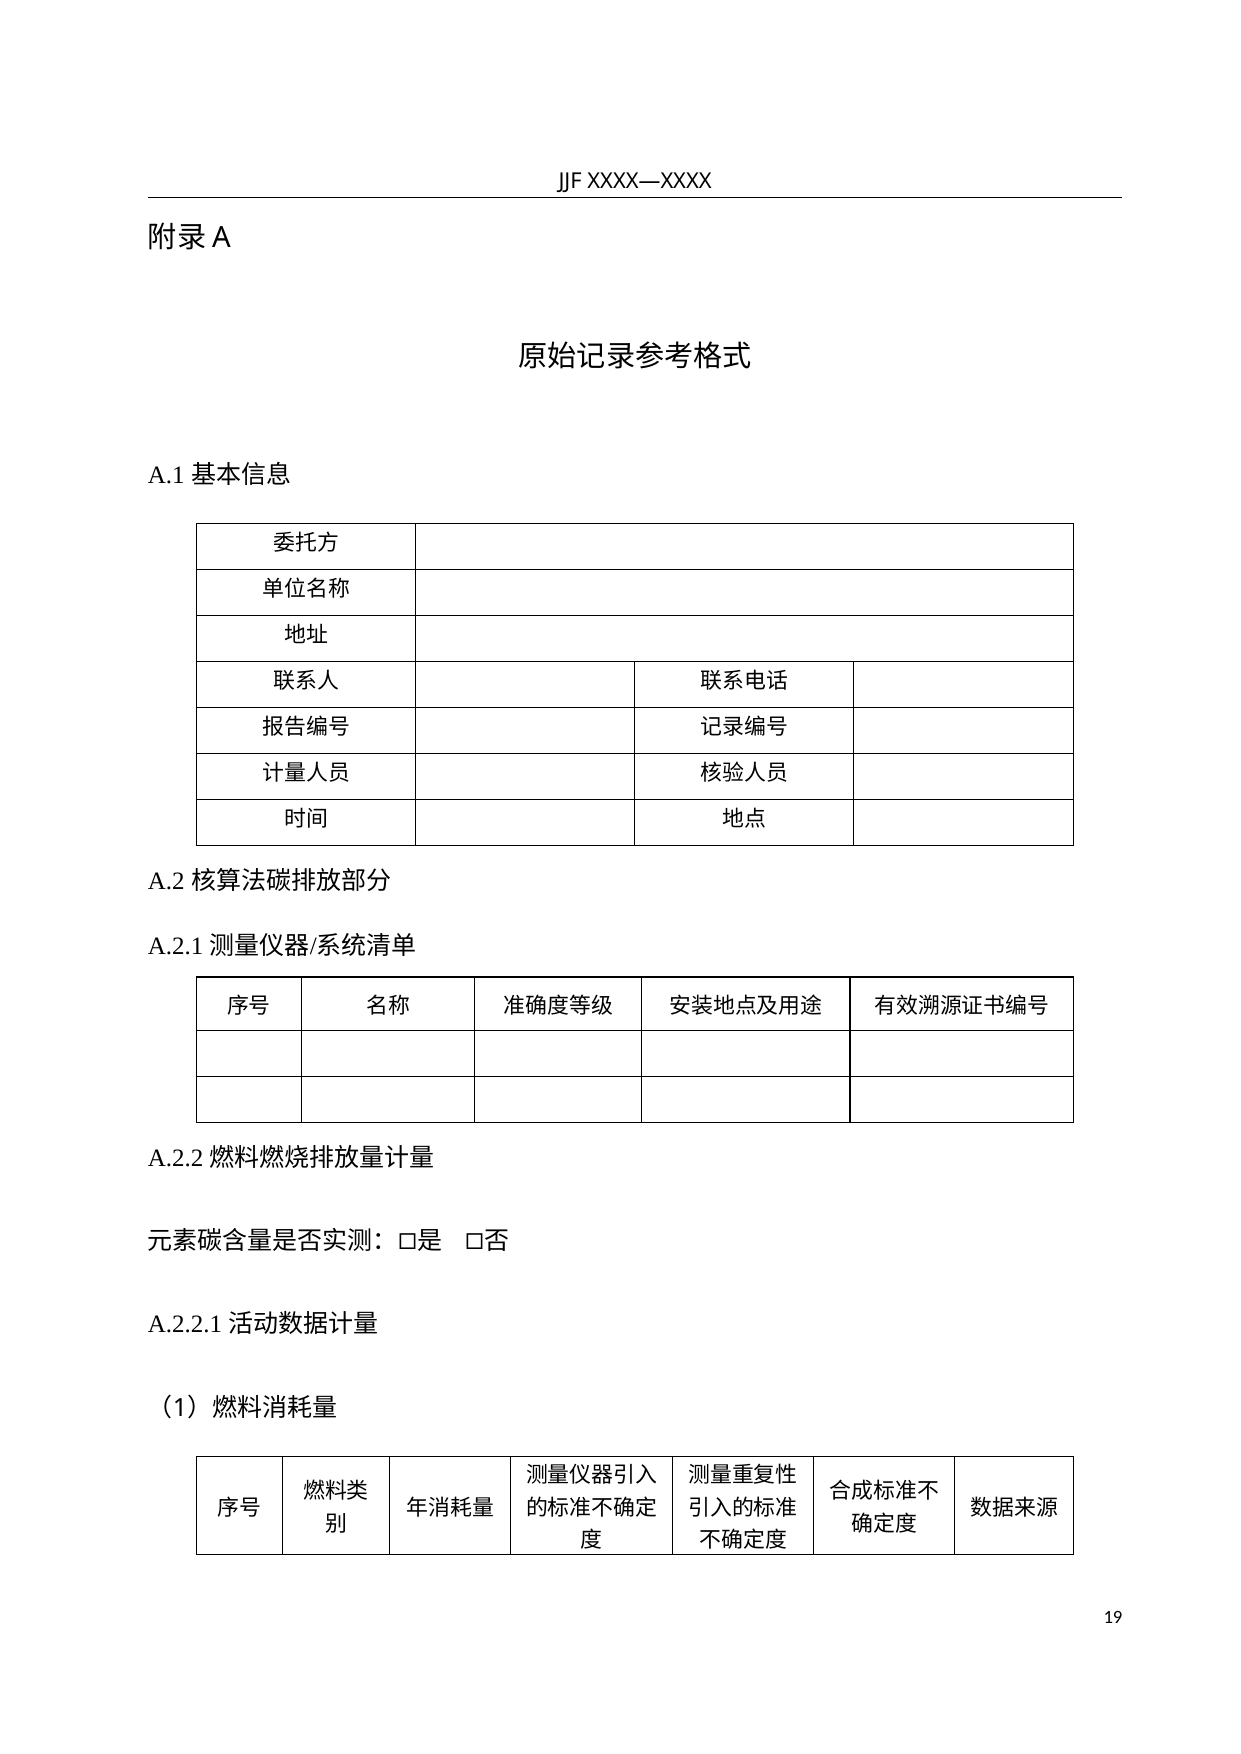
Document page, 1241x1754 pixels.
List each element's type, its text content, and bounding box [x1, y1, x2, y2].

table_header 名称 [302, 978, 474, 1030]
table_cell 联系人 [197, 662, 415, 707]
table_header 年消耗量 [390, 1457, 510, 1554]
table_header 燃料类别 [283, 1457, 389, 1554]
table_cell [854, 800, 1073, 845]
table_cell [416, 662, 634, 707]
text （1）燃料消耗量 [148, 1373, 1122, 1438]
table_cell [854, 662, 1073, 707]
table_cell [416, 616, 1073, 661]
table_header 合成标准不确定度 [814, 1457, 954, 1554]
table_header 准确度等级 [475, 978, 641, 1030]
text A.2.2 燃料燃烧排放量计量 [148, 1123, 1122, 1188]
table_cell [475, 1077, 641, 1122]
table_cell [197, 1031, 301, 1076]
table_cell 地址 [197, 616, 415, 661]
table_header 测量重复性引入的标准不确定度 [673, 1457, 813, 1554]
table_cell 报告编号 [197, 708, 415, 753]
table_cell [197, 1077, 301, 1122]
table_cell 记录编号 [635, 708, 853, 753]
table_header 序号 [197, 978, 301, 1030]
table_cell 核验人员 [635, 754, 853, 799]
table_cell [642, 1031, 849, 1076]
table_header 委托方 [197, 524, 415, 569]
table_cell 联系电话 [635, 662, 853, 707]
text A.2.1 测量仪器/系统清单 [148, 911, 1122, 976]
text 原始记录参考格式 [148, 321, 1122, 386]
table_header [416, 524, 1073, 569]
table_cell [416, 754, 634, 799]
table_header 有效溯源证书编号 [851, 978, 1073, 1030]
text A.2.2.1 活动数据计量 [148, 1289, 1122, 1354]
table_cell [302, 1031, 474, 1076]
table_cell [854, 708, 1073, 753]
table_cell [851, 1031, 1073, 1076]
table_cell 时间 [197, 800, 415, 845]
table_cell [854, 754, 1073, 799]
table_header 数据来源 [955, 1457, 1073, 1554]
text 附录A [148, 203, 1122, 268]
table_header 序号 [197, 1457, 282, 1554]
table_header 安装地点及用途 [642, 978, 849, 1030]
table_cell 计量人员 [197, 754, 415, 799]
table_cell [416, 708, 634, 753]
table_header 测量仪器引入的标准不确定度 [511, 1457, 672, 1554]
table_cell [851, 1077, 1073, 1122]
text A.1 基本信息 [148, 440, 1122, 505]
table_cell [416, 800, 634, 845]
table_cell 单位名称 [197, 570, 415, 615]
text A.2 核算法碳排放部分 [148, 846, 1122, 911]
text 元素碳含量是否实测：是 否 [148, 1206, 1122, 1271]
table_cell [475, 1031, 641, 1076]
table_cell [302, 1077, 474, 1122]
table_cell 地点 [635, 800, 853, 845]
table_cell [416, 570, 1073, 615]
table_cell [642, 1077, 849, 1122]
